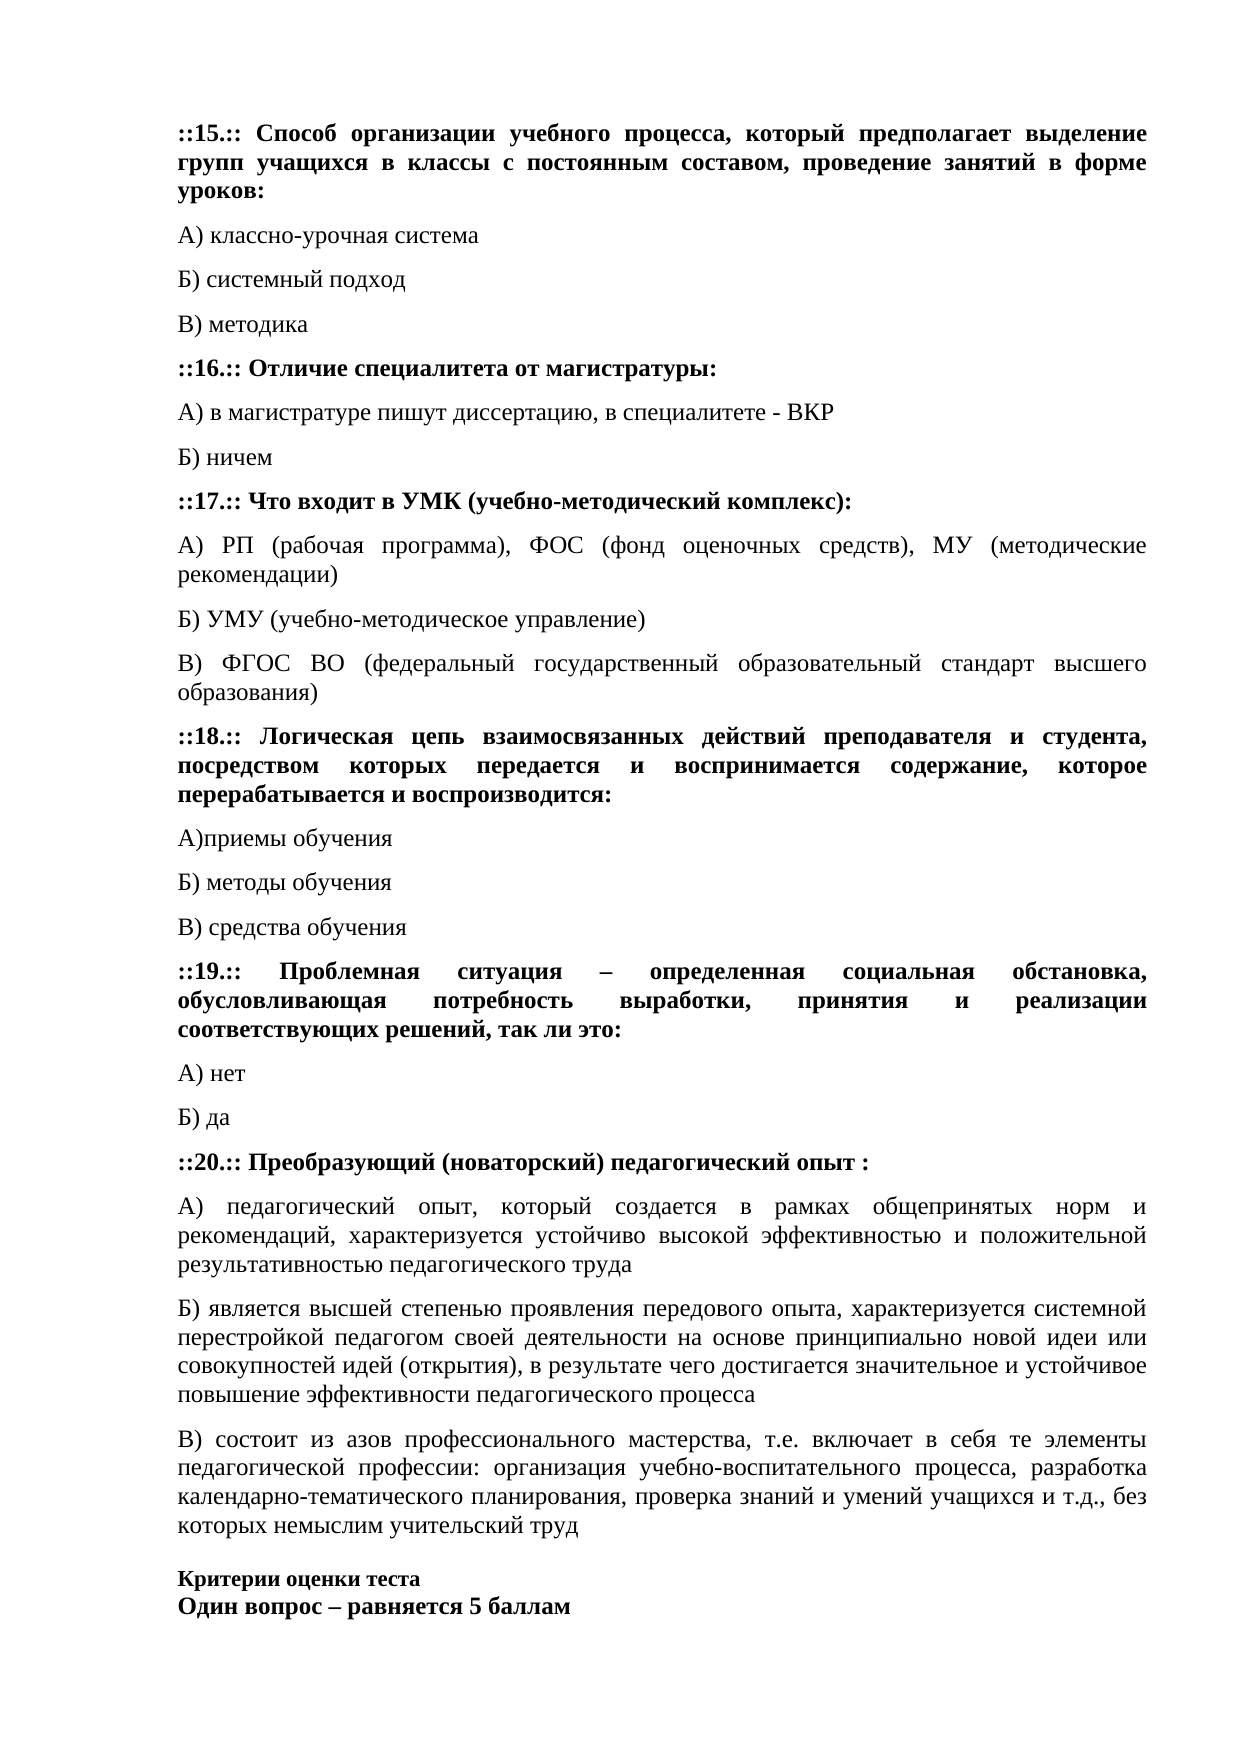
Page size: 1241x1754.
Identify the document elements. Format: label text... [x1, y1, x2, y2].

text Б) УМУ (учебно-методическое управление) [177, 604, 1148, 632]
text В) состоит из азов профессионального мастерства, т.е. включает в себя те элементы педагогической профессии: организация учебно-воспитательного процесса, разработка календарно-тематического планирования, проверка знаний и умений учащихся и т.д., без которых немыслим учительский труд [177, 1424, 1148, 1539]
text ::15.:: Способ организации учебного процесса, который предполагает выделение групп учащихся в классы с постоянным составом, проведение занятий в форме уроков: [177, 118, 1148, 204]
text В) средства обучения [177, 912, 1148, 941]
text А)приемы обучения [177, 823, 1148, 852]
text ::16.:: Отличие специалитета от магистратуры: [177, 353, 1148, 382]
text ::17.:: Что входит в УМК (учебно-методический комплекс): [177, 486, 1148, 515]
text А) в магистратуре пишут диссертацию, в специалитете - ВКР [177, 397, 1148, 426]
text Б) да [177, 1102, 1148, 1131]
text Б) является высшей степенью проявления передового опыта, характеризуется системной перестройкой педагогом своей деятельности на основе принципиально новой идеи или совокупностей идей (открытия), в результате чего достигается значительное и устойчивое повышение эффективности педагогического процесса [177, 1293, 1148, 1408]
text А) нет [177, 1058, 1148, 1087]
text А) классно-урочная система [177, 220, 1148, 249]
text ::19.:: Проблемная ситуация – определенная социальная обстановка, обусловливающая потребность выработки, принятия и реализации соответствующих решений, так ли это: [177, 956, 1148, 1042]
text Один вопрос – равняется 5 баллам [177, 1591, 1148, 1620]
text А) РП (рабочая программа), ФОС (фонд оценочных средств), МУ (методические рекомендации) [177, 531, 1148, 588]
text В) методика [177, 309, 1148, 337]
text Б) системный подход [177, 264, 1148, 293]
text Б) методы обучения [177, 867, 1148, 896]
text ::18.:: Логическая цепь взаимосвязанных действий преподавателя и студента, посредством которых передается и воспринимается содержание, которое перерабатывается и воспроизводится: [177, 721, 1148, 807]
text Критерии оценки теста [177, 1565, 1148, 1591]
text ::20.:: Преобразующий (новаторский) педагогический опыт : [177, 1147, 1148, 1176]
text Б) ничем [177, 442, 1148, 471]
text А) педагогический опыт, который создается в рамках общепринятых норм и рекомендаций, характеризуется устойчиво высокой эффективностью и положительной результативностью педагогического труда [177, 1191, 1148, 1277]
text В) ФГОС ВО (федеральный государственный образовательный стандарт высшего образования) [177, 648, 1148, 706]
